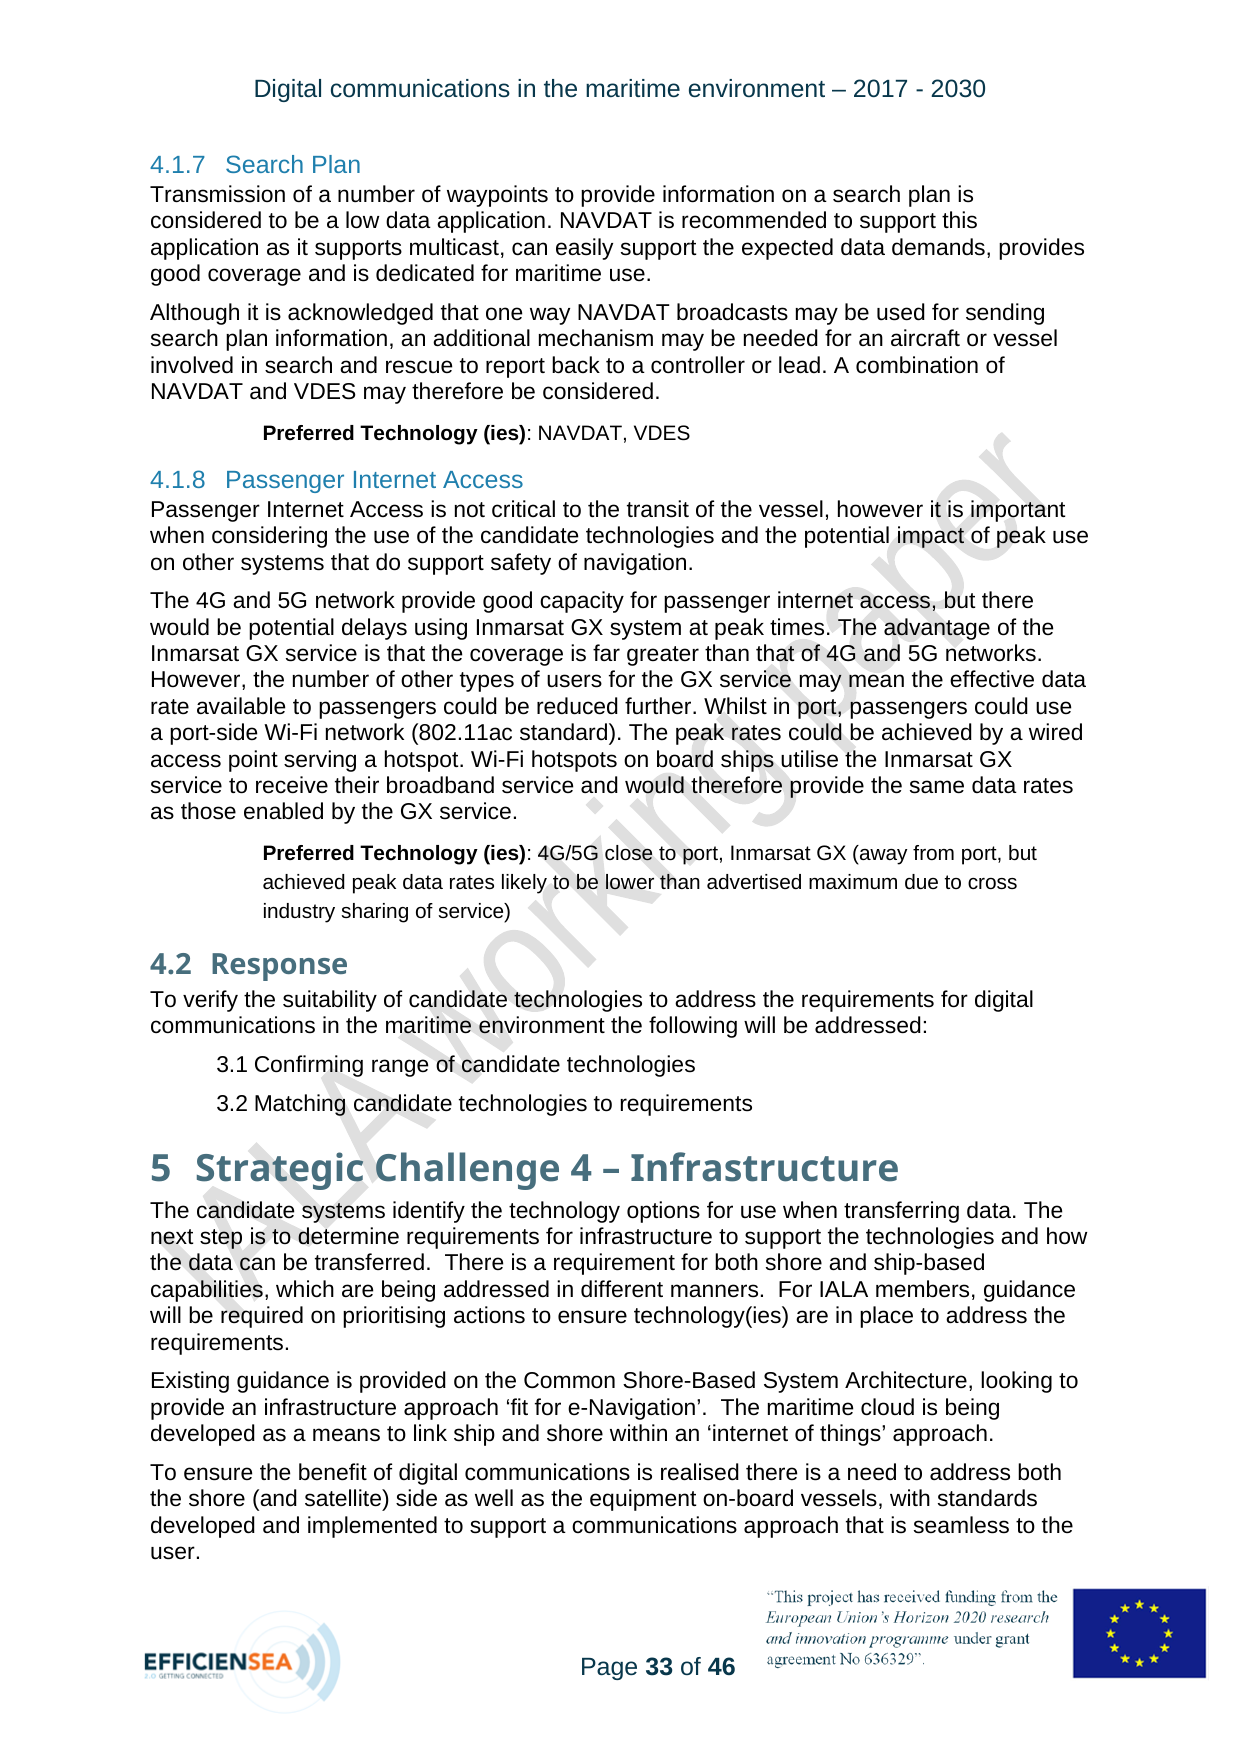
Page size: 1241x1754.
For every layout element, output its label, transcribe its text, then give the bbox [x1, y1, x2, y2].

text Preferred Technology (ies): 4G/5G close to port, Inmarsat GX (away from port, but achieved peak data rates likely to be lower than advertised maximum due to cross industry sharing of service) [262, 837, 1090, 924]
text Passenger Internet Access is not critical to the transit of the vessel, however it is important when considering the use of the candidate technologies and the potential impact of peak use on other systems that do support safety of navigation. [150, 496, 1090, 575]
subtitle Response [150, 943, 1090, 983]
text Existing guidance is provided on the Common Shore-Based System Architecture, looking to provide an infrastructure approach ‘fit for e-Navigation’. The maritime cloud is being developed as a means to link ship and shore within an ‘internet of things’ approach. [150, 1367, 1090, 1446]
text To ensure the benefit of digital communications is realised there is a need to address both the shore (and satellite) side as well as the equipment on-board vessels, with standards developed and implemented to support a communications approach that is seamless to the user. [150, 1459, 1090, 1564]
text Preferred Technology (ies): NAVDAT, VDES [262, 417, 1090, 446]
subtitle Passenger Internet Access [150, 465, 1090, 493]
subtitle Search Plan [150, 150, 1090, 179]
picture [750, 1579, 1209, 1754]
text The candidate systems identify the technology options for use when transferring data. The next step is to determine requirements for infrastructure to support the technologies and how the data can be transferred. There is a requirement for both shore and ship-based capabilities, which are being addressed in different manners. For IALA members, guidance will be required on prioritising actions to ensure technology(ies) are in place to address the requirements. [150, 1197, 1090, 1355]
text The 4G and 5G network provide good capacity for passenger internet access, but there would be potential delays using Inmarsat GX system at peak times. The advantage of the Inmarsat GX service is that the coverage is far greater than that of 4G and 5G networks. However, the number of other types of users for the GX service may mean the effective data rate available to passengers could be reduced further. Whilst in port, passengers could use a port-side Wi-Fi network (802.11ac standard). The peak rates could be achieved by a wired access point serving a hotspot. Wi-Fi hotspots on board ships utilise the Inmarsat GX service to receive their broadband service and would therefore provide the same data rates as those enabled by the GX service. [150, 587, 1090, 824]
text To verify the suitability of candidate technologies to address the requirements for digital communications in the maritime environment the following will be addressed: [150, 986, 1090, 1039]
text Although it is acknowledged that one way NAVDAT broadcasts may be used for sending search plan information, an additional mechanism may be needed for an aircraft or vessel involved in search and rescue to report back to a controller or lead. A combination of NAVDAT and VDES may therefore be considered. [150, 299, 1090, 404]
text Transmission of a number of waypoints to provide information on a search plan is considered to be a low data application. NAVDAT is recommended to support this application as it supports multicast, can easily support the expected data demands, provides good coverage and is dedicated for maritime use. [150, 181, 1090, 286]
list Confirming range of candidate technologies [216, 1051, 1090, 1078]
list Matching candidate technologies to requirements [216, 1090, 1090, 1117]
picture [138, 1603, 346, 1722]
subtitle Strategic Challenge 4 – Infrastructure [150, 1142, 1090, 1193]
